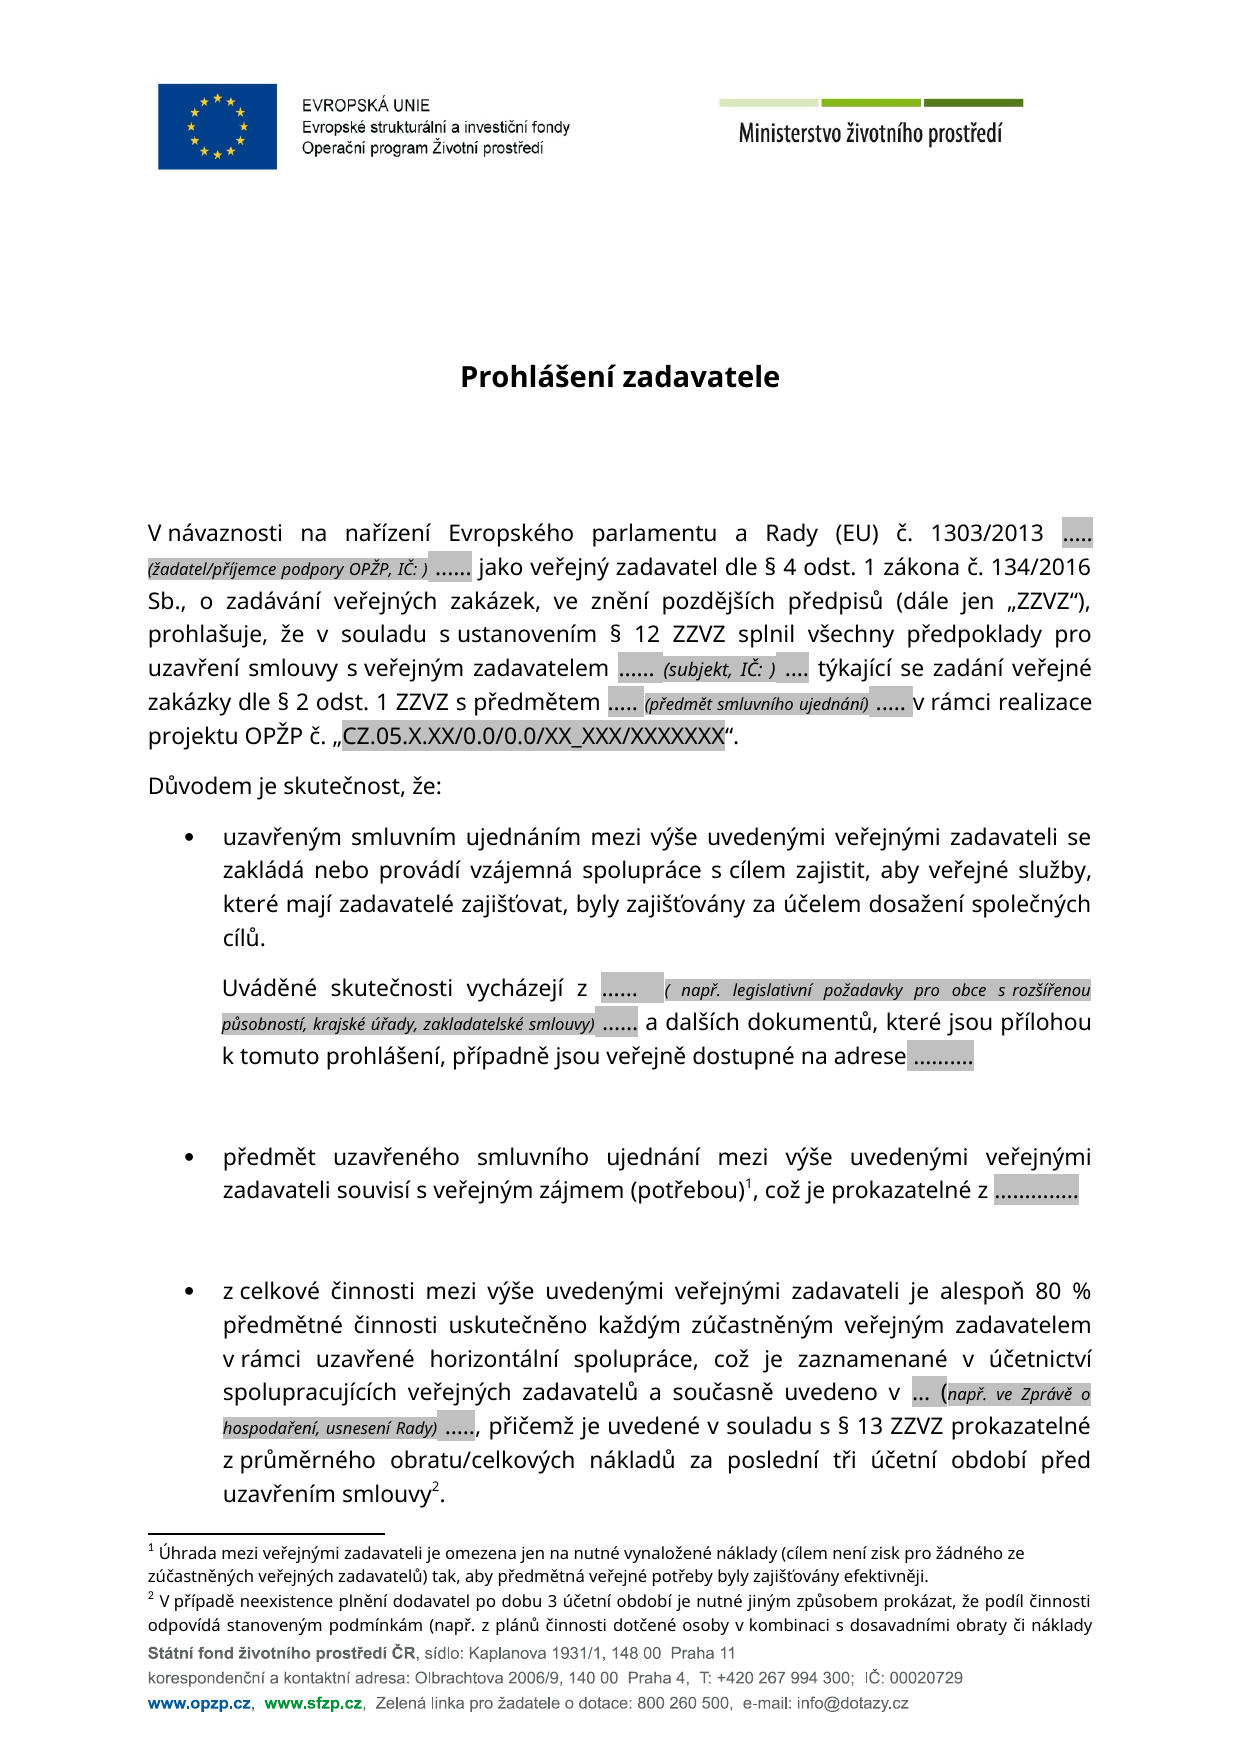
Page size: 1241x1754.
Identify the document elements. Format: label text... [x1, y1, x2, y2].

list uzavřeným smluvním ujednáním mezi výše uvedenými veřejnými zadavateli se zakládá nebo provádí vzájemná spolupráce s cílem zajistit, aby veřejné služby, které mají zadavatelé zajišťovat, byly zajišťovány za účelem dosažení společných cílů. [185, 820, 1092, 953]
text Uváděné skutečnosti vycházejí z …… ( např. legislativní požadavky pro obce s rozšířenou působností, krajské úřady, zakladatelské smlouvy) …… a dalších dokumentů, které jsou přílohou k tomuto prohlášení, případně jsou veřejně dostupné na adrese ………. [222, 972, 1092, 1071]
text V návaznosti na nařízení Evropského parlamentu a Rady (EU) č. 1303/2013 ….. (žadatel/příjemce podpory OPŽP, IČ: ) ..…. jako veřejný zadavatel dle § 4 odst. 1 zákona č. 134/2016 Sb., o zadávání veřejných zakázek, ve znění pozdějších předpisů (dále jen „ZZVZ“), prohlašuje, že v souladu s ustanovením § 12 ZZVZ splnil všechny předpoklady pro uzavření smlouvy s veřejným zadavatelem …… (subjekt, IČ: ) …. týkající se zadání veřejné zakázky dle § 2 odst. 1 ZZVZ s předmětem ….. (předmět smluvního ujednání) ..… v rámci realizace projektu OPŽP č. „CZ.05.X.XX/0.0/0.0/XX_XXX/XXXXXXX“. [148, 517, 1092, 751]
text Důvodem je skutečnost, že: [148, 770, 1092, 801]
list z celkové činnosti mezi výše uvedenými veřejnými zadavateli je alespoň 80 % předmětné činnosti uskutečněno každým zúčastněným veřejným zadavatelem v rámci uzavřené horizontální spolupráce, což je zaznamenané v účetnictví spolupracujících veřejných zadavatelů a současně uvedeno v … (např. ve Zprávě o hospodaření, usnesení Rady) ….., přičemž je uvedené v souladu s § 13 ZZVZ prokazatelné z průměrného obratu/celkových nákladů za poslední tři účetní období před uzavřením smlouvy. [185, 1275, 1092, 1509]
picture [147, 73, 1093, 178]
text Prohlášení zadavatele [148, 357, 1092, 396]
list předmět uzavřeného smluvního ujednání mezi výše uvedenými veřejnými zadavateli souvisí s veřejným zájmem (potřebou), což je prokazatelné z ………….. [185, 1140, 1092, 1205]
